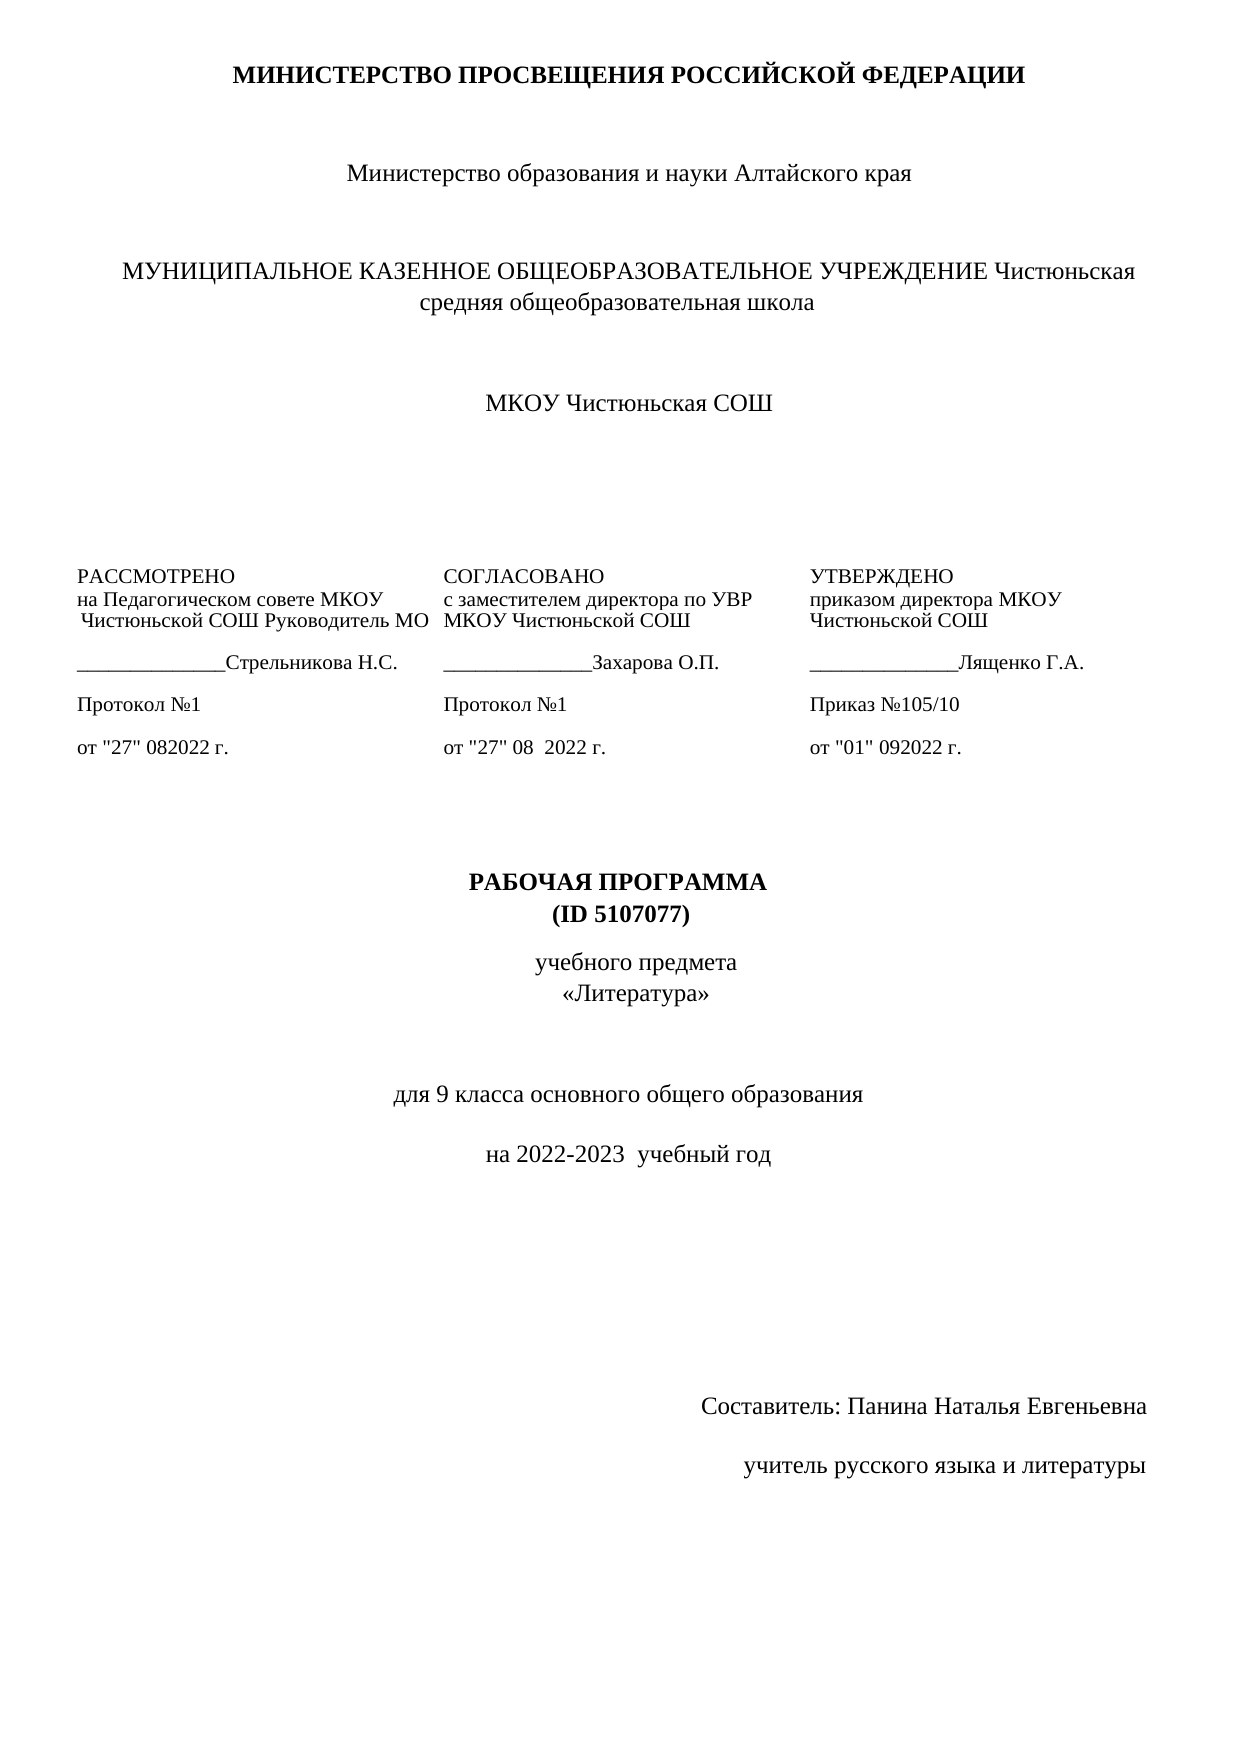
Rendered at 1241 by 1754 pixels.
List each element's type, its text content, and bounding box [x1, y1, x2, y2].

table_cell приказом директора МКОУ [779, 589, 1104, 609]
text МКОУ Чистюньская СОШ [77, 389, 773, 416]
table_cell от "01" 092022 г. [763, 726, 1117, 766]
text Министерство образования и науки Алтайского края [77, 159, 912, 186]
table_header ______________Лященко Г.А. [763, 645, 1117, 682]
text Составитель: Панина Наталья Евгеньевна учитель русского языка и литературы [701, 1391, 1150, 1479]
table_cell с заместителем директора по УВР [433, 589, 779, 609]
table_header УТВЕРЖДЕНО [779, 560, 1104, 588]
table_cell Протокол №1 [419, 682, 762, 726]
table_cell Протокол №1 [77, 682, 419, 726]
text учебного предмета «Литература» [527, 947, 745, 1007]
table_cell на Педагогическом совете МКОУ [77, 589, 433, 609]
text МИНИСТЕРСТВО ПРОСВЕЩЕНИЯ РОССИЙСКОЙ ФЕДЕРАЦИИ [232, 62, 1150, 89]
table_cell от "27" 082022 г. [77, 726, 419, 766]
table_header ______________Захарова О.П. [419, 645, 762, 682]
table_cell Приказ №105/10 [763, 682, 1117, 726]
text для 9 класса основного общего образования на 2022-2023 учебный год [392, 1079, 865, 1168]
table_cell Чистюньской СОШ [779, 610, 1104, 638]
table_header ______________Стрельникова Н.С. [77, 645, 419, 682]
table_cell от "27" 08 2022 г. [419, 726, 762, 766]
text РАБОЧАЯ ПРОГРАММА (ID 5107077) [467, 867, 775, 927]
table_cell МКОУ Чистюньской СОШ [433, 610, 779, 638]
text МУНИЦИПАЛЬНОЕ КАЗЕННОЕ ОБЩЕОБРАЗОВАТЕЛЬНОЕ УЧРЕЖДЕНИЕ Чистюньская средняя общеобразовательная школа [122, 256, 1150, 317]
table_header РАССМОТРЕНО [77, 560, 433, 588]
table_cell Чистюньской СОШ Руководитель МО [77, 610, 433, 638]
table_header СОГЛАСОВАНО [433, 560, 779, 588]
